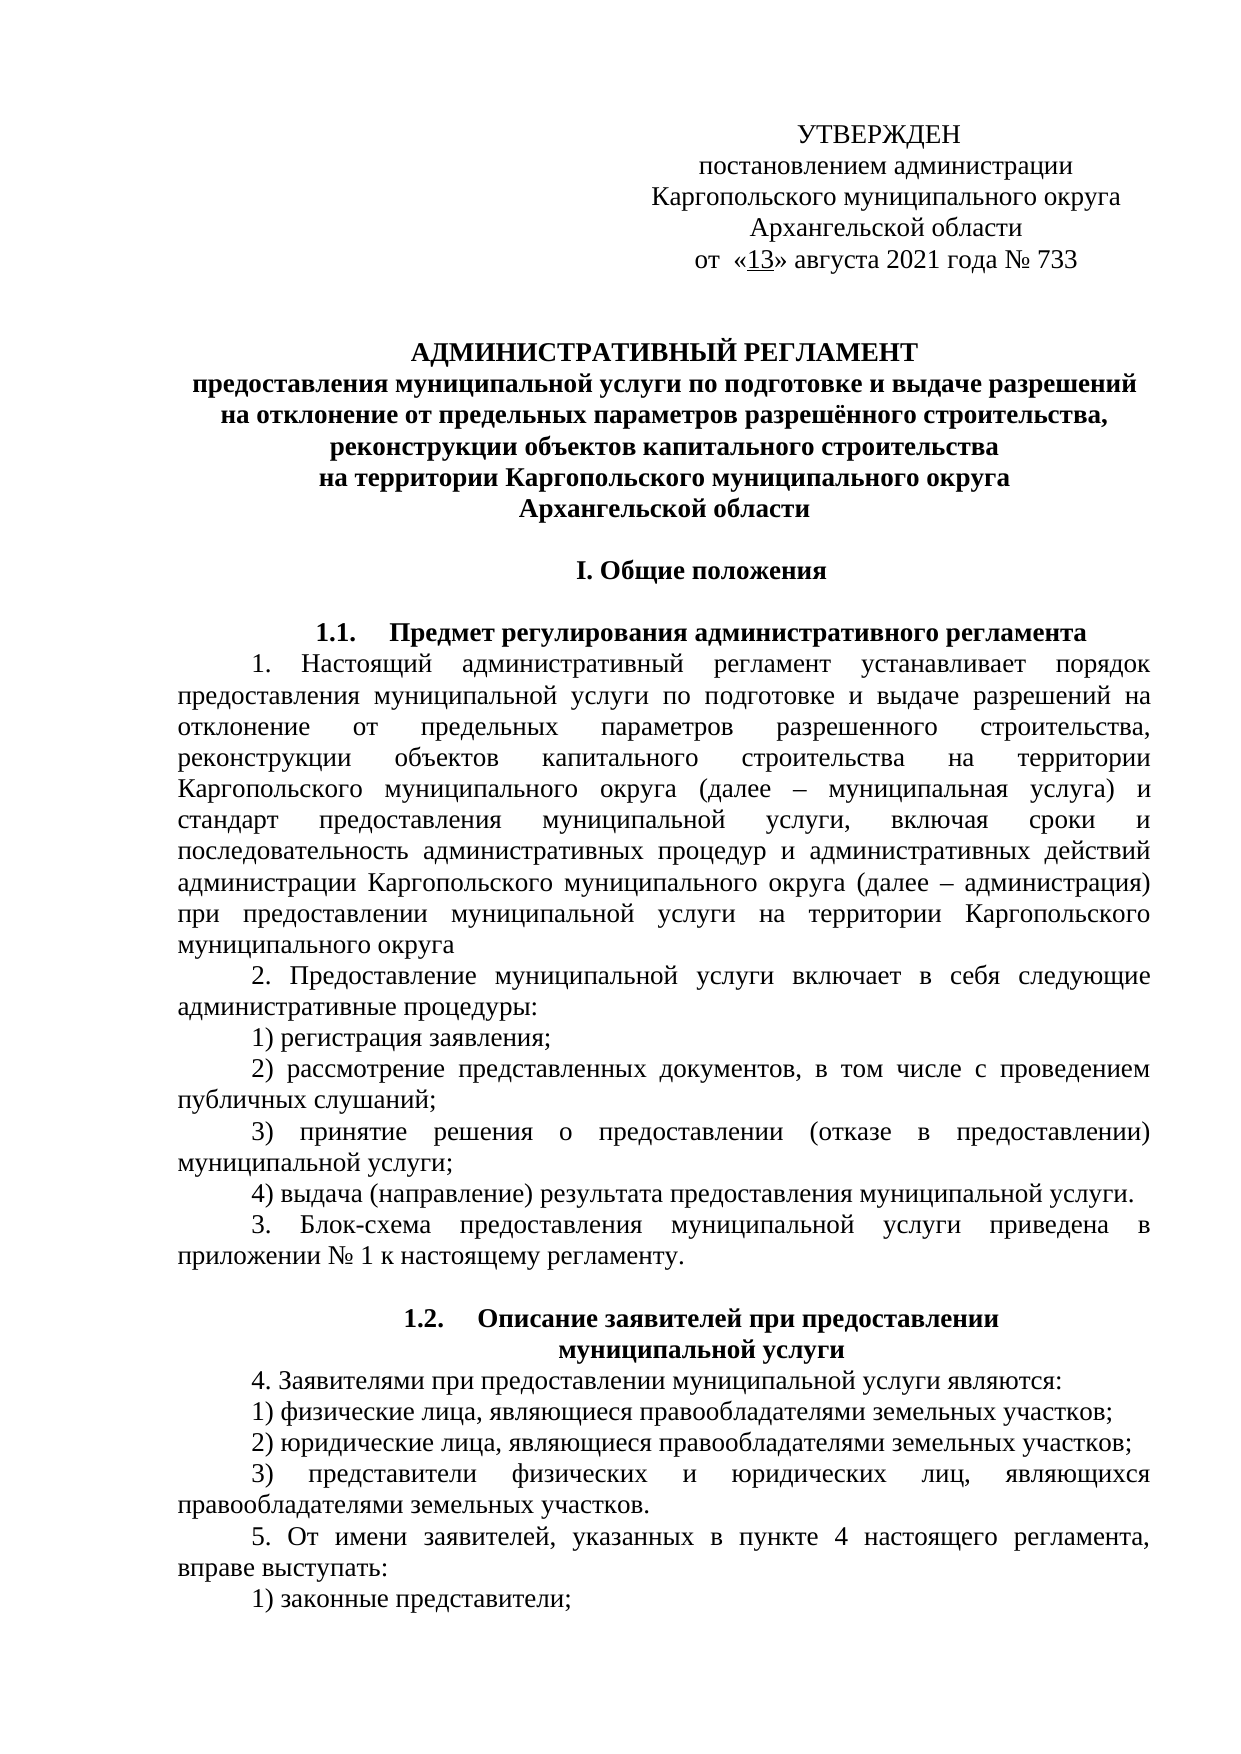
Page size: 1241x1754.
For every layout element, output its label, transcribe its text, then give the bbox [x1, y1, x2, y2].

text 4) выдача (направление) результата предоставления муниципальной услуги. [177, 1177, 1152, 1208]
text УТВЕРЖДЕН [620, 118, 1137, 149]
text 1. Настоящий административный регламент устанавливает порядок предоставления муниципальной услуги по подготовке и выдаче разрешений на отклонение от предельных параметров разрешенного строительства, реконструкции объектов капитального строительства на территории Каргопольского муниципального округа (далее – муниципальная услуга) и стандарт предоставления муниципальной услуги, включая сроки и последовательность административных процедур и административных действий администрации Каргопольского муниципального округа (далее – администрация) при предоставлении муниципальной услуги на территории Каргопольского муниципального округа [177, 648, 1152, 959]
text 5. От имени заявителей, указанных в пункте 4 настоящего регламента, вправе выступать: [177, 1520, 1152, 1582]
text 2) рассмотрение представленных документов, в том числе с проведением публичных слушаний; [177, 1052, 1152, 1115]
text 2) юридические лица, являющиеся правообладателями земельных участков; [177, 1426, 1152, 1457]
text 4. Заявителями при предоставлении муниципальной услуги являются: [177, 1364, 1152, 1395]
text постановлением администрации [620, 149, 1152, 180]
text Архангельской области [177, 492, 1152, 523]
text 2. Предоставление муниципальной услуги включает в себя следующие административные процедуры: [177, 959, 1152, 1021]
text 3) принятие решения о предоставлении (отказе в предоставлении) муниципальной услуги; [177, 1115, 1152, 1177]
text 3) представители физических и юридических лиц, являющихся правообладателями земельных участков. [177, 1457, 1152, 1520]
text 1) физические лица, являющиеся правообладателями земельных участков; [177, 1395, 1152, 1426]
text Архангельской области [620, 212, 1152, 243]
title АДМИНИСТРАТИВНЫЙ РЕГЛАМЕНТ [177, 336, 1152, 367]
text на территории Каргопольского муниципального округа [177, 461, 1152, 492]
text от «13» августа 2021 года № 733 [620, 243, 1152, 274]
text I. Общие положения [177, 554, 1152, 585]
text 1.2. Описание заявителей при предоставлении [177, 1302, 1152, 1333]
text 3. Блок-схема предоставления муниципальной услуги приведена в приложении № 1 к настоящему регламенту. [177, 1208, 1152, 1271]
text Каргопольского муниципального округа [620, 180, 1152, 212]
text муниципальной услуги [177, 1333, 1152, 1364]
text 1) законные представители; [177, 1582, 1152, 1613]
text предоставления муниципальной услуги по подготовке и выдаче разрешений на отклонение от предельных параметров разрешённого строительства, реконструкции объектов капитального строительства [177, 367, 1152, 461]
text 1.1. Предмет регулирования административного регламента [177, 616, 1152, 648]
text 1) регистрация заявления; [177, 1021, 1152, 1052]
